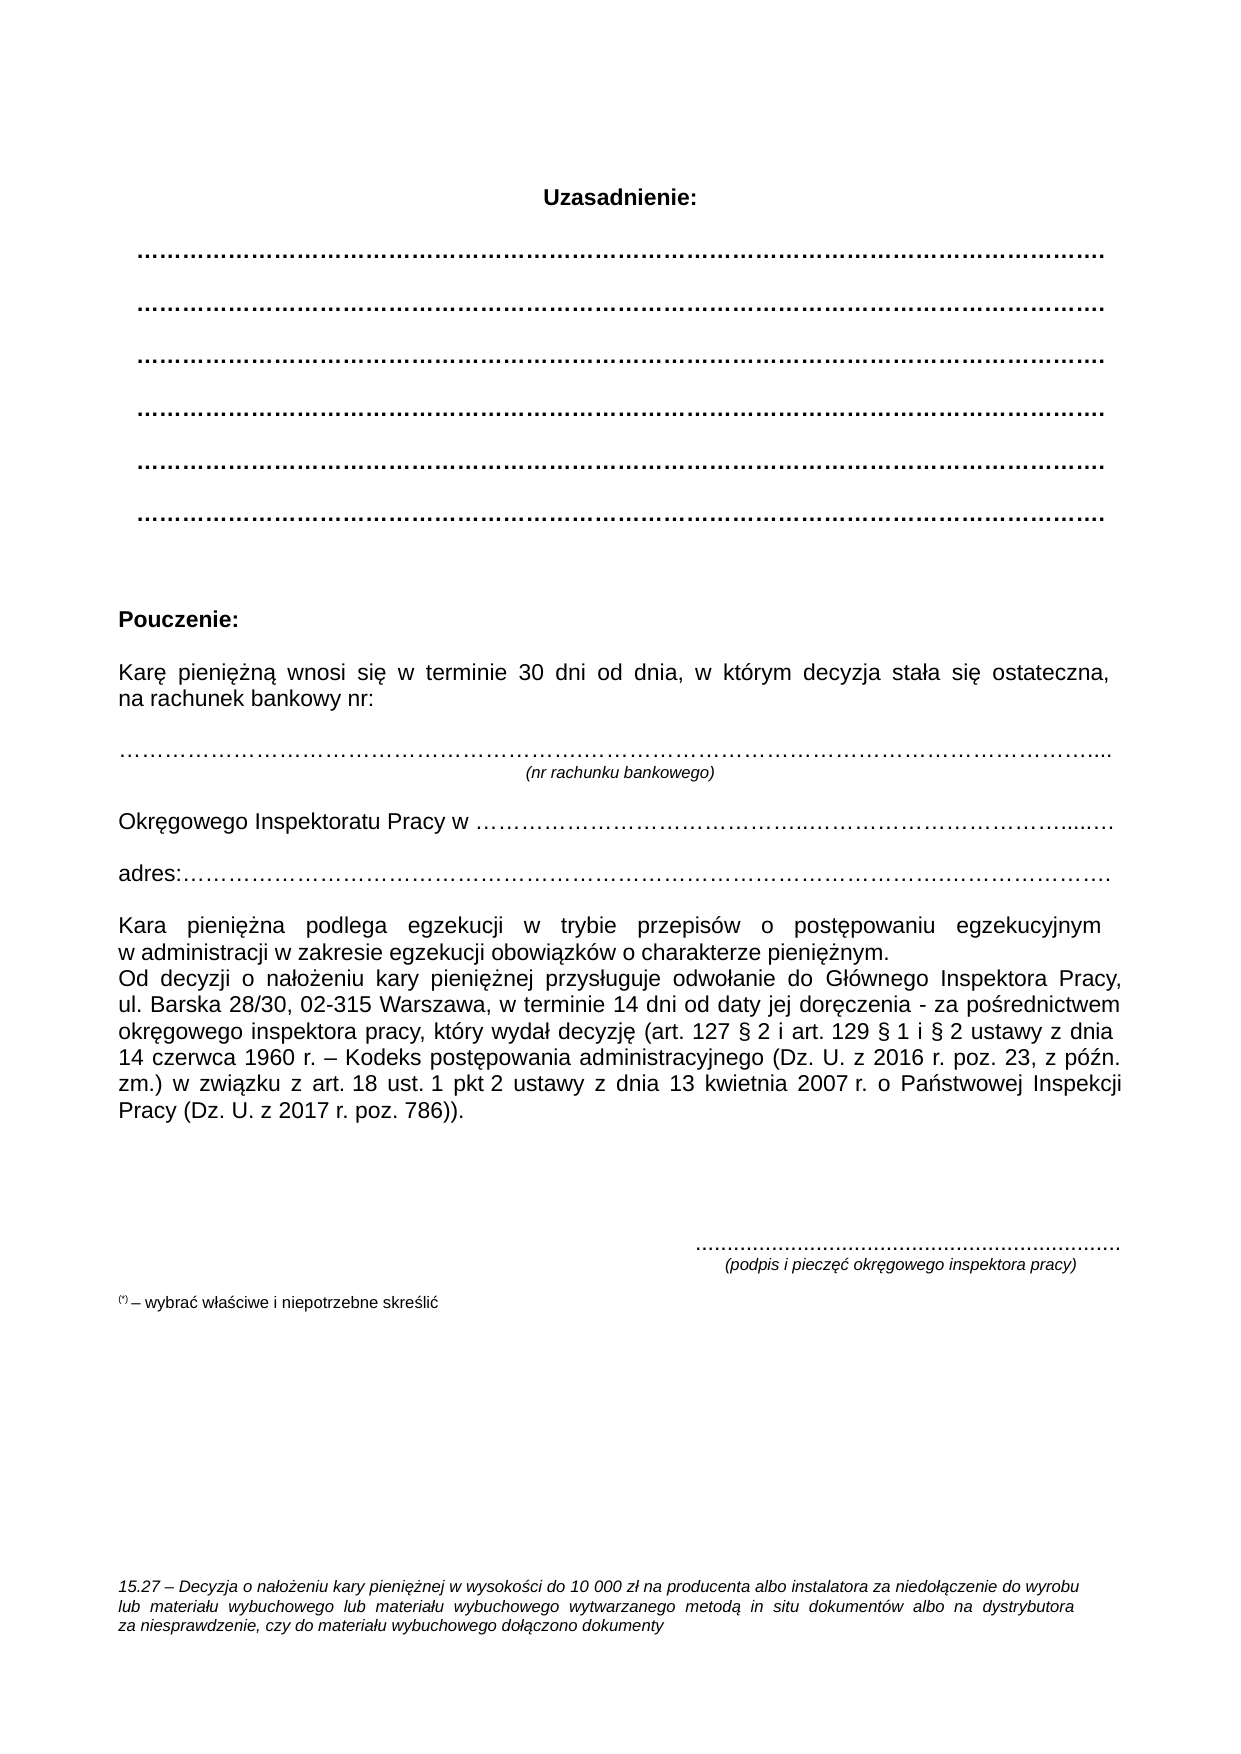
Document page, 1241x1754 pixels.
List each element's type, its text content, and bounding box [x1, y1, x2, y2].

text (podpis i pieczęć okręgowego inspektora pracy) [679, 1255, 1122, 1274]
text ................................................................... [694, 1228, 1122, 1255]
text ………………………………………………………………………………………………………………. [118, 448, 1122, 474]
text (*) – wybrać właściwe i niepotrzebne skreślić [118, 1293, 1122, 1312]
text ………………………………………………………………………………………………………………. [118, 289, 1122, 316]
text Okręgowego Inspektoratu Pracy w ……………………………………..…………………………….....… [118, 808, 1122, 834]
text …………………………………………………….………………………………………………………….... [118, 736, 1122, 763]
text Kara pieniężna podlega egzekucji w trybie przepisów o postępowaniu egzekucyjnym w administracji w zakresie egzekucji obowiązków o charakterze pieniężnym. [118, 912, 1122, 965]
text Karę pieniężną wnosi się w terminie 30 dni od dnia, w którym decyzja stała się ostateczna, na rachunek bankowy nr: [118, 658, 1122, 711]
text ………………………………………………………………………………………………………………. [118, 342, 1122, 369]
text ………………………………………………………………………………………………………………. [118, 500, 1122, 527]
text Uzasadnienie: [118, 184, 1122, 211]
text ………………………………………………………………………………………………………………. [118, 395, 1122, 421]
text ………………………………………………………………………………………………………………. [118, 237, 1122, 263]
text Od decyzji o nałożeniu kary pieniężnej przysługuje odwołanie do Głównego Inspektora Pracy, ul. Barska 28/30, 02-315 Warszawa, w terminie 14 dni od daty jej doręczenia - za pośrednictwem okręgowego inspektora pracy, który wydał decyzję (art. 127 § 2 i art. 129 § 1 i § 2 ustawy z dnia 14 czerwca 1960 r. – Kodeks postępowania administracyjnego (Dz. U. z 2016 r. poz. 23, z późn. zm.) w związku z art. 18 ust. 1 pkt 2 ustawy z dnia 13 kwietnia 2007 r. o Państwowej Inspekcji Pracy (Dz. U. z 2017 r. poz. 786)). [118, 965, 1122, 1123]
text Pouczenie: [118, 606, 1122, 632]
text adres:……………………………………………………………………………………….…………………. [118, 859, 1122, 886]
text (nr rachunku bankowego) [118, 763, 1122, 782]
